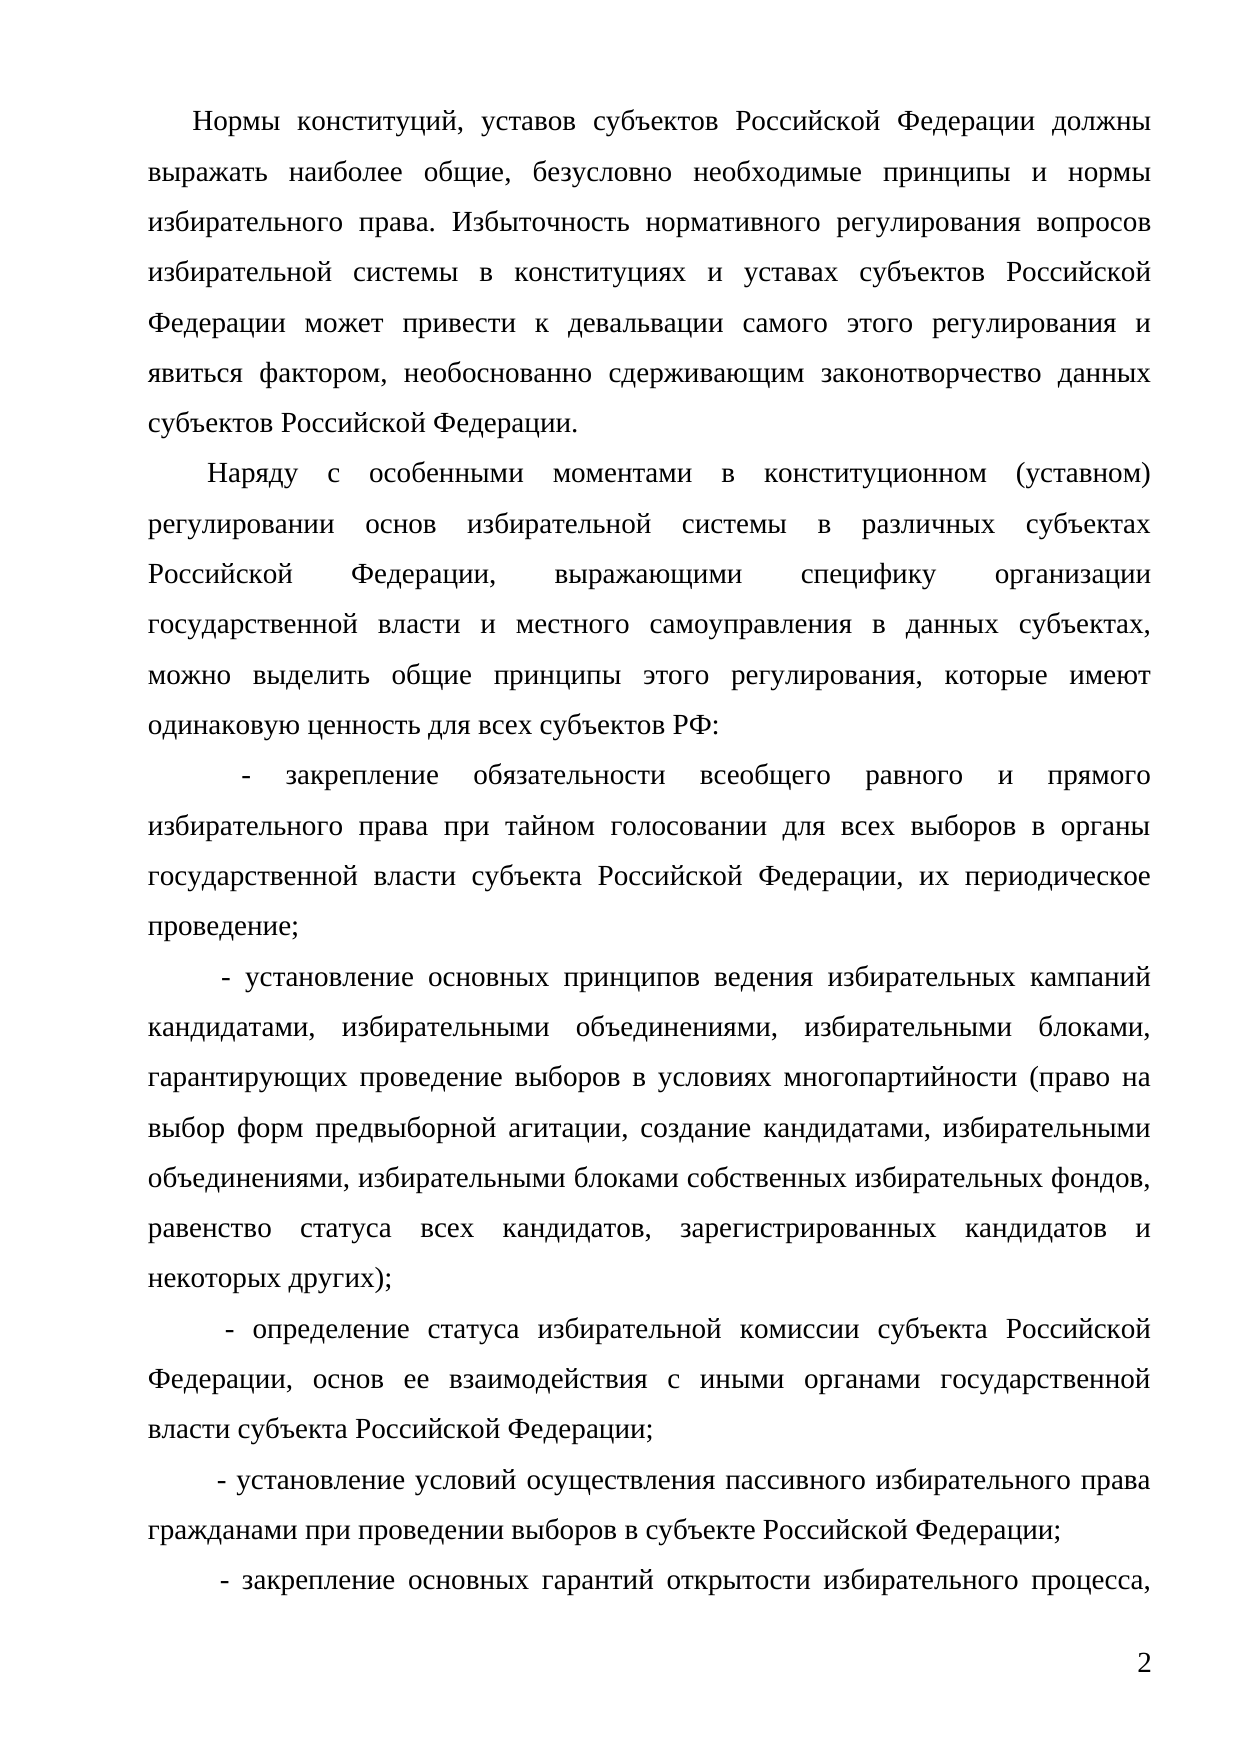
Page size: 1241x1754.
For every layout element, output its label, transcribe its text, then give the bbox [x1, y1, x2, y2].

text - закрепление обязательности всеобщего равного и прямого избирательного права при тайном голосовании для всех выборов в органы государственной власти субъекта Российской Федерации, их периодическое проведение; [148, 757, 1152, 942]
text - определение статуса избирательной комиссии субъекта Российской Федерации, основ ее взаимодействия с иными органами государственной власти субъекта Российской Федерации; [148, 1311, 1152, 1445]
text - установление основных принципов ведения избирательных кампаний кандидатами, избирательными объединениями, избирательными блоками, гарантирующих проведение выборов в условиях многопартийности (право на выбор форм предвыборной агитации, создание кандидатами, избирательными объединениями, избирательными блоками собственных избирательных фондов, равенство статуса всех кандидатов, зарегистрированных кандидатов и некоторых других); [148, 959, 1152, 1294]
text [148, 1562, 1152, 1596]
text Нормы конституций, уставов субъектов Российской Федерации должны выражать наиболее общие, безусловно необходимые принципы и нормы избирательного права. Избыточность нормативного регулирования вопросов избирательной системы в конституциях и уставах субъектов Российской Федерации может привести к девальвации самого этого регулирования и явиться фактором, необоснованно сдерживающим законотворчество данных субъектов Российской Федерации. [148, 103, 1152, 439]
text - установление условий осуществления пассивного избирательного права гражданами при проведении выборов в субъекте Российской Федерации; [148, 1462, 1152, 1546]
text Наряду с особенными моментами в конституционном (уставном) регулировании основ избирательной системы в различных субъектах Российской Федерации, выражающими специфику организации государственной власти и местного самоуправления в данных субъектах, можно выделить общие принципы этого регулирования, которые имеют одинаковую ценность для всех субъектов РФ: [148, 456, 1152, 741]
